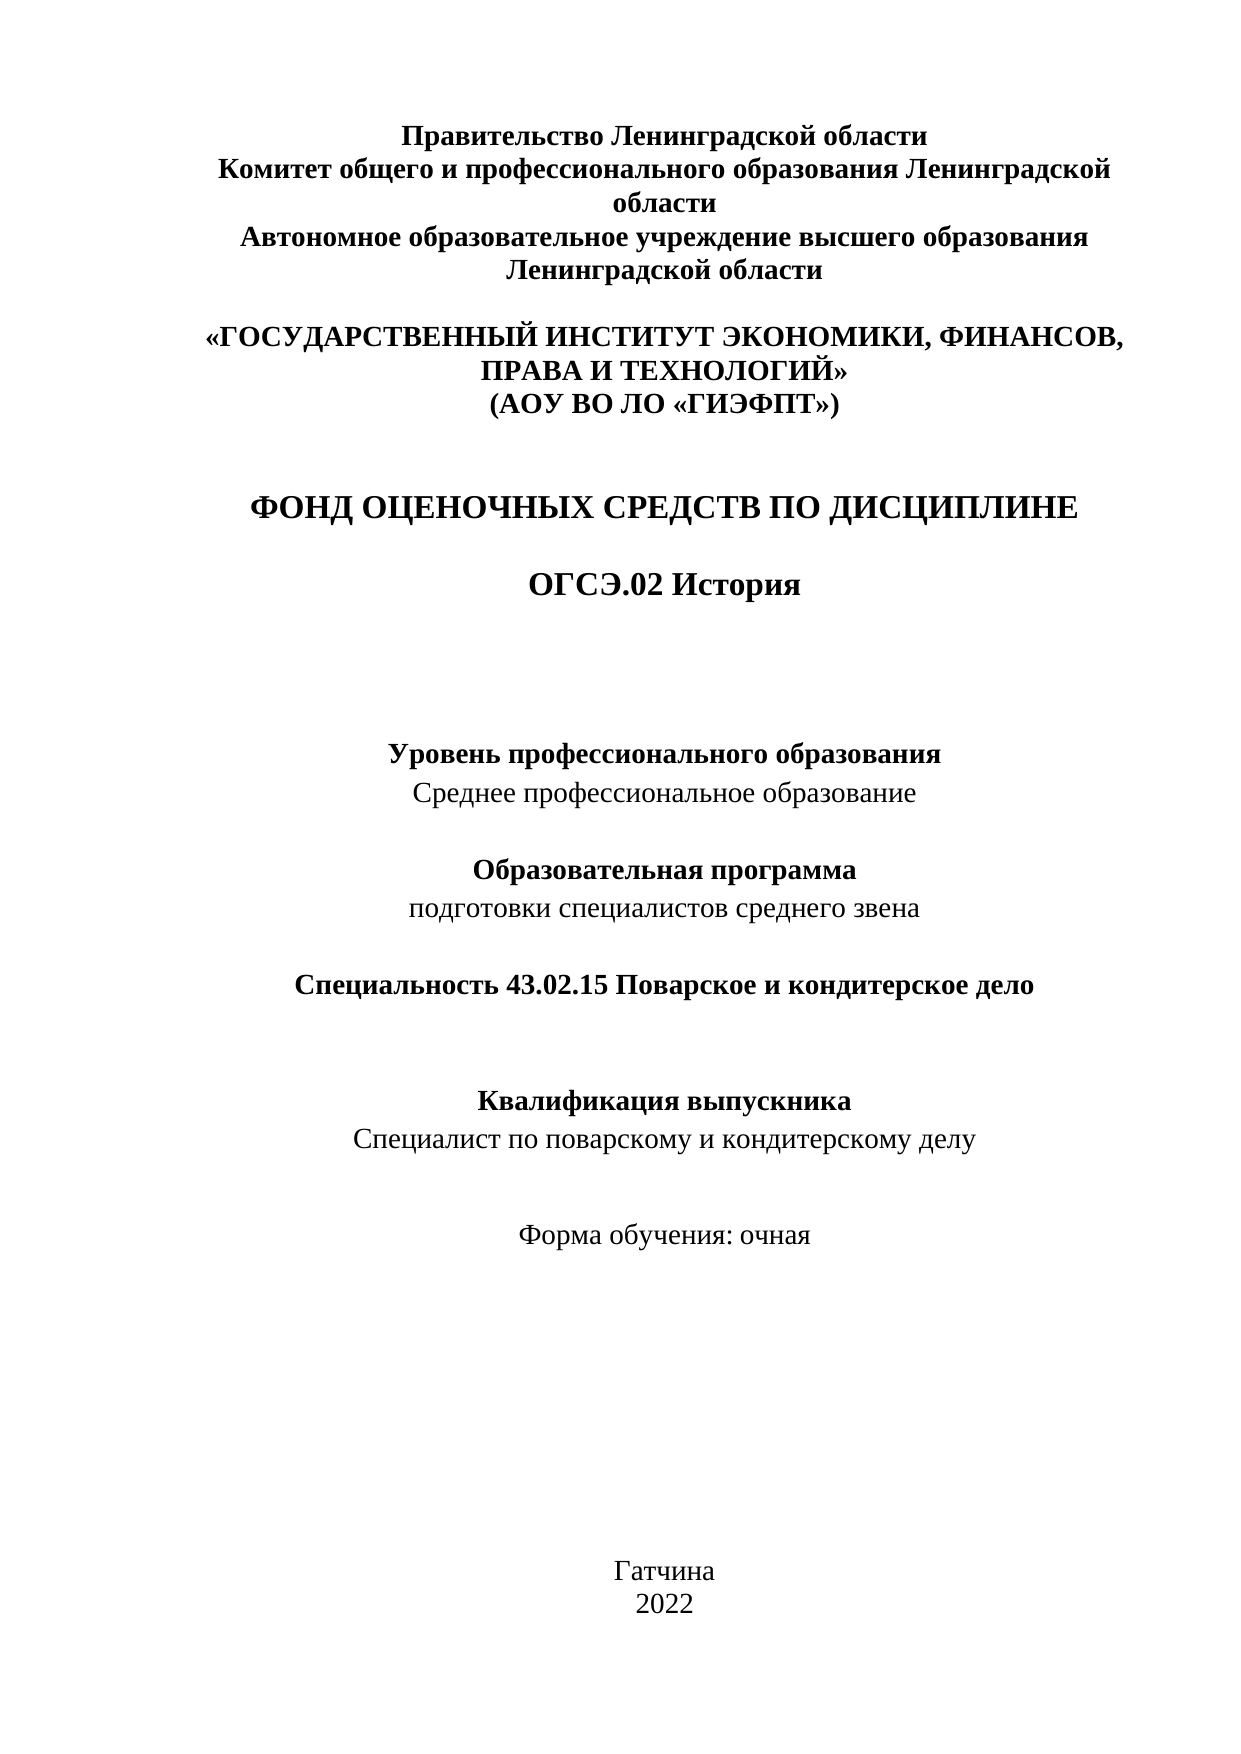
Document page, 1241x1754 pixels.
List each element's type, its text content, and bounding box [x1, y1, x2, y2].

text Образовательная программа [177, 852, 1152, 885]
text (АОУ ВО ЛО «ГИЭФПТ») [177, 386, 1152, 420]
text Специальность 43.02.15 Поварское и кондитерское дело [177, 967, 1152, 1001]
text Квалификация выпускника [177, 1083, 1152, 1117]
text Специалист по поварскому и кондитерскому делу [177, 1122, 1152, 1155]
text Комитет общего и профессионального образования Ленинградской области [177, 152, 1152, 219]
text «ГОСУДАРСТВЕННЫЙ ИНСТИТУТ ЭКОНОМИКИ, ФИНАНСОВ, ПРАВА И ТЕХНОЛОГИЙ» [177, 319, 1152, 386]
text Среднее профессиональное образование [177, 775, 1152, 808]
text 2022 [177, 1586, 1152, 1620]
text Уровень профессионального образования [177, 736, 1152, 770]
text Правительство Ленинградской области [177, 118, 1152, 152]
text ОГСЭ.02 История [177, 564, 1152, 602]
text Автономное образовательное учреждение высшего образования Ленинградской области [177, 219, 1152, 286]
text ФОНД ОЦЕНОЧНЫХ СРЕДСТВ ПО ДИСЦИПЛИНЕ [177, 487, 1152, 525]
text Гатчина [177, 1553, 1152, 1586]
text Форма обучения: очная [177, 1217, 1152, 1251]
text подготовки специалистов среднего звена [177, 890, 1152, 924]
